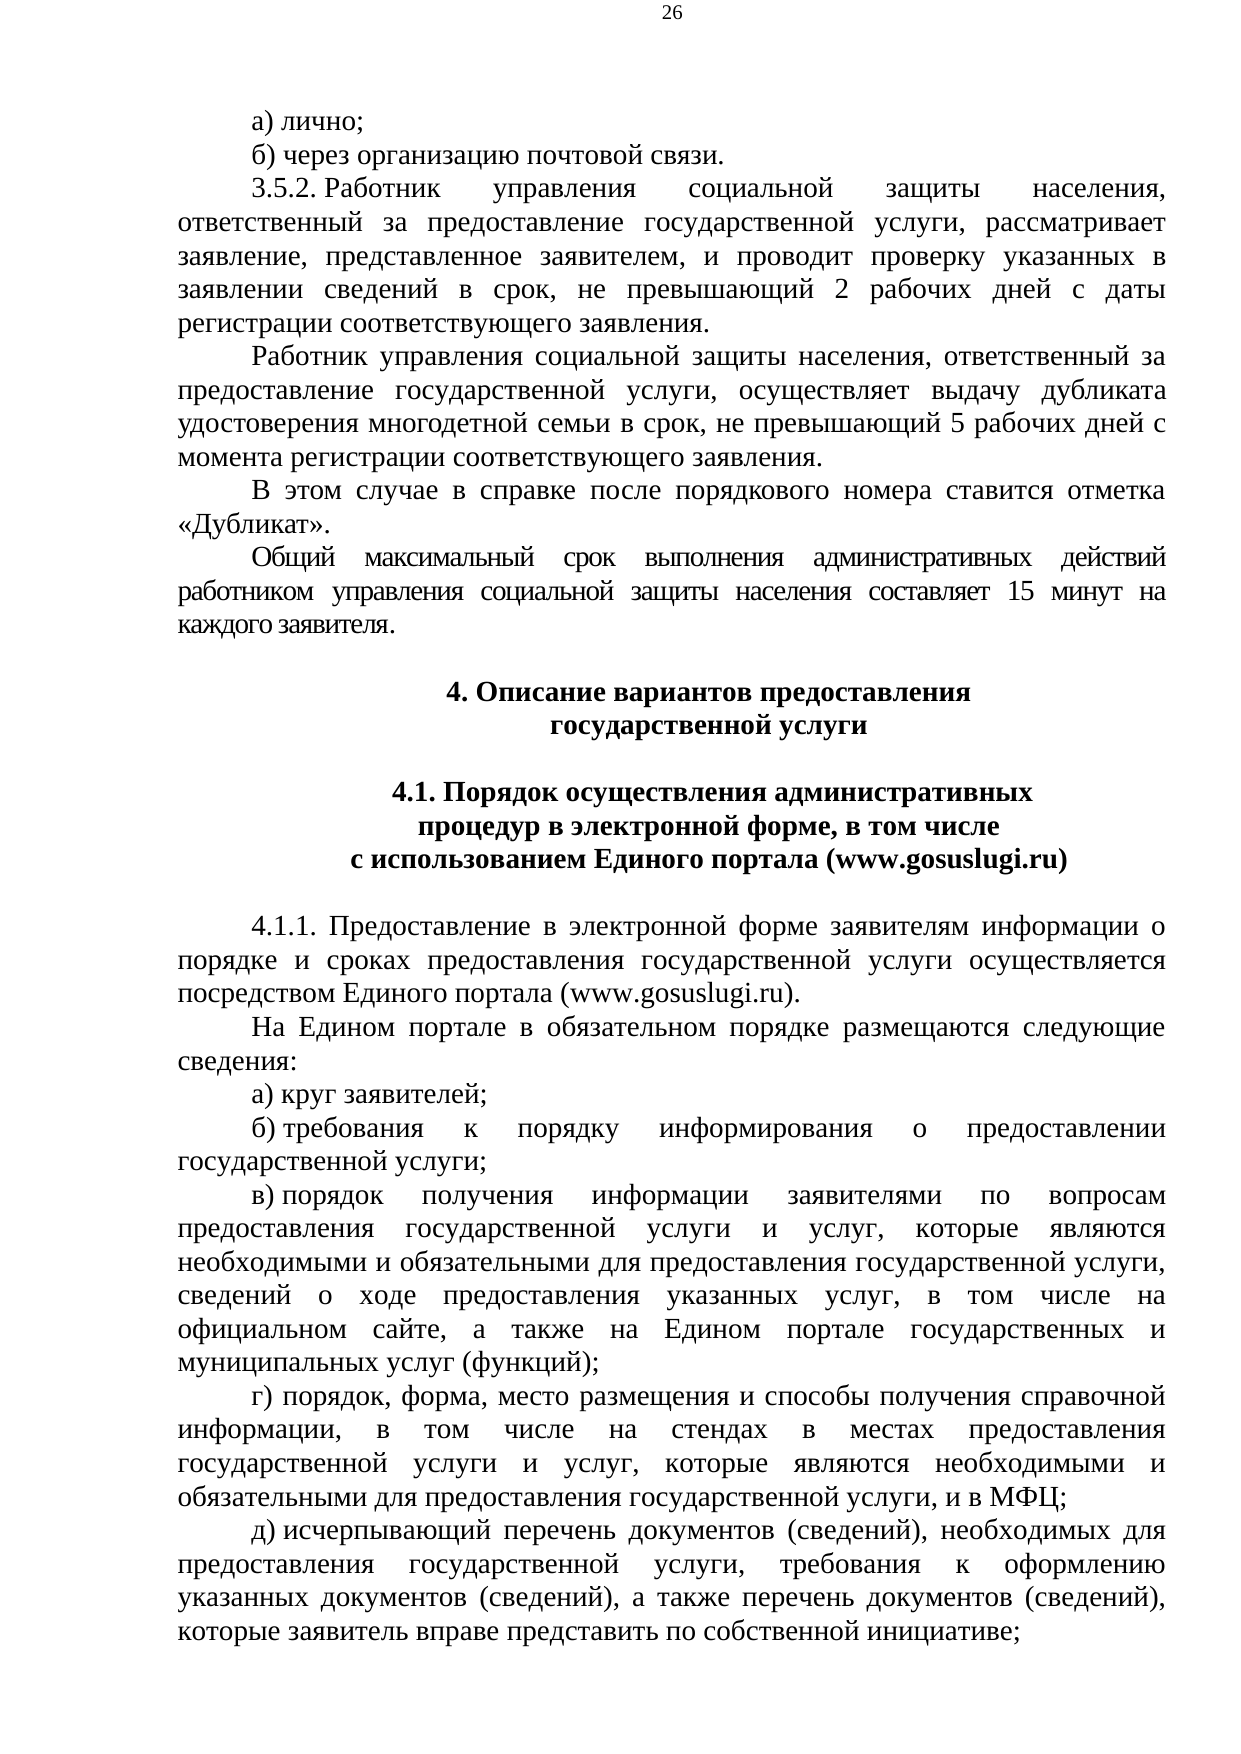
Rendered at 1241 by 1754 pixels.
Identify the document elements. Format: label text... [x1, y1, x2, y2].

text 4.1. Порядок осуществления административных [177, 774, 1167, 808]
text 4. Описание вариантов предоставления [177, 674, 1167, 707]
text г) порядок, форма, место размещения и способы получения справочной информации, в том числе на стендах в местах предоставления государственной услуги и услуг, которые являются необходимыми и обязательными для предоставления государственной услуги, и в МФЦ; [177, 1378, 1167, 1512]
text б) требования к порядку информирования о предоставлении государственной услуги; [177, 1110, 1167, 1177]
text а) лично; [177, 103, 1167, 137]
text 4.1.1. Предоставление в электронной форме заявителям информации о порядке и сроках предоставления государственной услуги осуществляется посредством Единого портала (www.gosuslugi.ru). [177, 908, 1167, 1009]
text Работник управления социальной защиты населения, ответственный за предоставление государственной услуги, осуществляет выдачу дубликата удостоверения многодетной семьи в срок, не превышающий 5 рабочих дней с момента регистрации соответствующего заявления. [177, 338, 1167, 472]
text с использованием Единого портала (www.gosuslugi.ru) [177, 841, 1167, 875]
text д) исчерпывающий перечень документов (сведений), необходимых для предоставления государственной услуги, требования к оформлению указанных документов (сведений), а также перечень документов (сведений), которые заявитель вправе представить по собственной инициативе; [177, 1512, 1167, 1646]
text На Едином портале в обязательном порядке размещаются следующие сведения: [177, 1009, 1167, 1076]
text В этом случае в справке после порядкового номера ставится отметка «Дубликат». [177, 472, 1167, 539]
text 3.5.2. Работник управления социальной защиты населения, ответственный за предоставление государственной услуги, рассматривает заявление, представленное заявителем, и проводит проверку указанных в заявлении сведений в срок, не превышающий 2 рабочих дней с даты регистрации соответствующего заявления. [177, 171, 1167, 338]
text а) круг заявителей; [177, 1076, 1167, 1110]
text б) через организацию почтовой связи. [177, 137, 1167, 171]
text государственной услуги [177, 707, 1167, 741]
text в) порядок получения информации заявителями по вопросам предоставления государственной услуги и услуг, которые являются необходимыми и обязательными для предоставления государственной услуги, сведений о ходе предоставления указанных услуг, в том числе на официальном сайте, а также на Едином портале государственных и муниципальных услуг (функций); [177, 1177, 1167, 1378]
text процедур в электронной форме, в том числе [177, 808, 1167, 841]
text Общий максимальный срок выполнения административных действий работником управления социальной защиты населения составляет 15 минут на каждого заявителя. [177, 539, 1167, 640]
